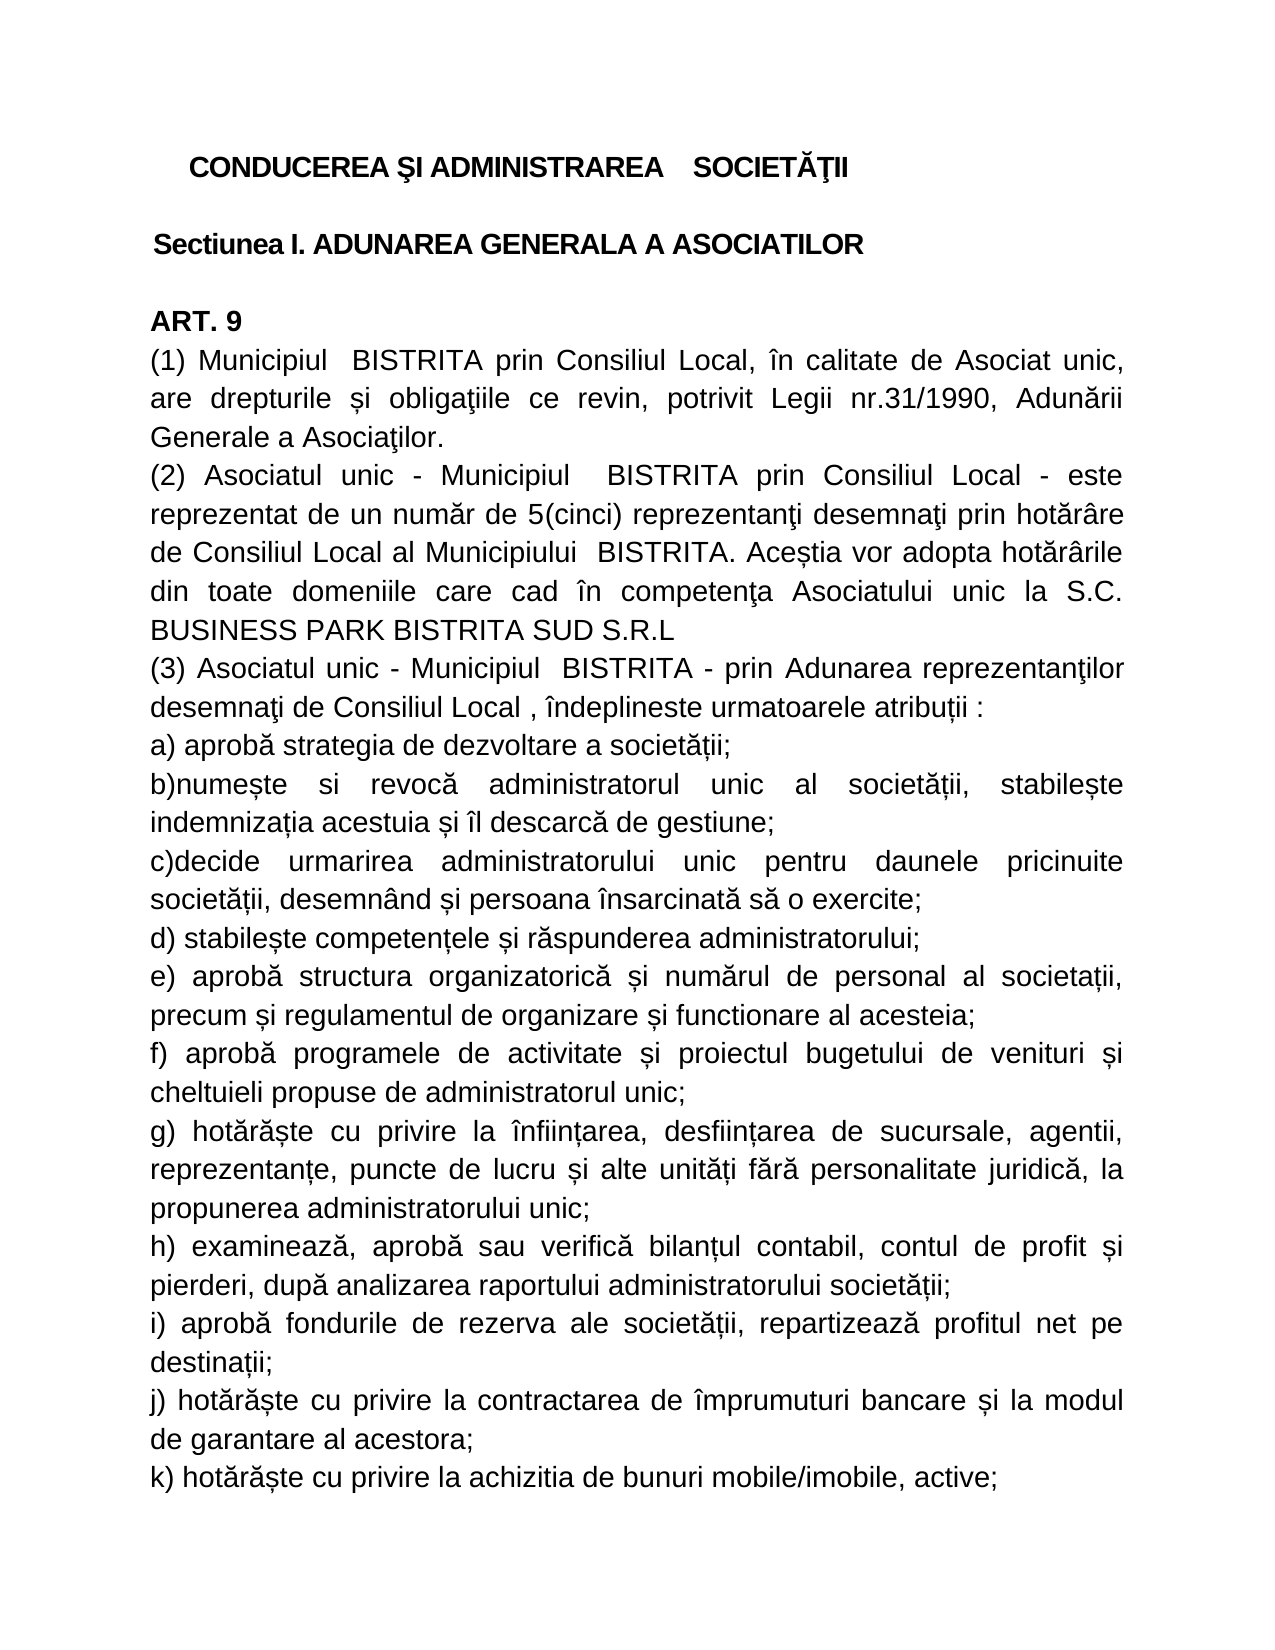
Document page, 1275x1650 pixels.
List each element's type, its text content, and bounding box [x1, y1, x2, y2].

text k) hotărăște cu privire la achizitia de bunuri mobile/imobile, active; [150, 1460, 1125, 1494]
text e) aprobă structura organizatorică și numărul de personal al societații, precum și regulamentul de organizare și functionare al acesteia; [150, 959, 1125, 1031]
text a) aprobă strategia de dezvoltare a societății; [150, 728, 1125, 762]
text Sectiunea I. ADUNAREA GENERALA A ASOCIATILOR [153, 227, 885, 261]
text d) stabilește competențele și răspunderea administratorului; [150, 921, 1125, 954]
text j) hotărăște cu privire la contractarea de împrumuturi bancare și la modul de garantare al acestora; [150, 1383, 1125, 1455]
text i) aprobă fondurile de rezerva ale societății, repartizează profitul net pe destinații; [150, 1306, 1125, 1378]
text (3) Asociatul unic - Municipiul BISTRITA - prin Adunarea reprezentanţilor desemnaţi de Consiliul Local , îndeplineste urmatoarele atribuții : [150, 651, 1125, 723]
text CONDUCEREA ŞI ADMINISTRAREA SOCIETĂŢII [153, 150, 885, 183]
text b)numește si revocă administratorul unic al societății, stabilește indemnizația acestuia și îl descarcă de gestiune; [150, 767, 1125, 839]
text (2) Asociatul unic - Municipiul BISTRITA prin Consiliul Local - este reprezentat de un număr de 5(cinci) reprezentanţi desemnaţi prin hotărâre de Consiliul Local al Municipiului BISTRITA. Aceștia vor adopta hotărârile din toate domeniile care cad în competenţa Asociatului unic la S.C. BUSINESS PARK BISTRITA SUD S.R.L [150, 458, 1125, 646]
text c)decide urmarirea administratorului unic pentru daunele pricinuite societății, desemnând și persoana însarcinată să o exercite; [150, 844, 1125, 916]
text f) aprobă programele de activitate și proiectul bugetului de venituri și cheltuieli propuse de administratorul unic; [150, 1036, 1125, 1108]
text g) hotărăște cu privire la înființarea, desființarea de sucursale, agentii, reprezentanțe, puncte de lucru și alte unități fără personalitate juridică, la propunerea administratorului unic; [150, 1113, 1125, 1224]
text ART. 9 [150, 304, 1125, 338]
text h) examinează, aprobă sau verifică bilanțul contabil, contul de profit și pierderi, după analizarea raportului administratorului societății; [150, 1229, 1125, 1301]
text (1) Municipiul BISTRITA prin Consiliul Local, în calitate de Asociat unic, are drepturile și obligaţiile ce revin, potrivit Legii nr.31/1990, Adunării Generale a Asociaţilor. [150, 343, 1125, 453]
